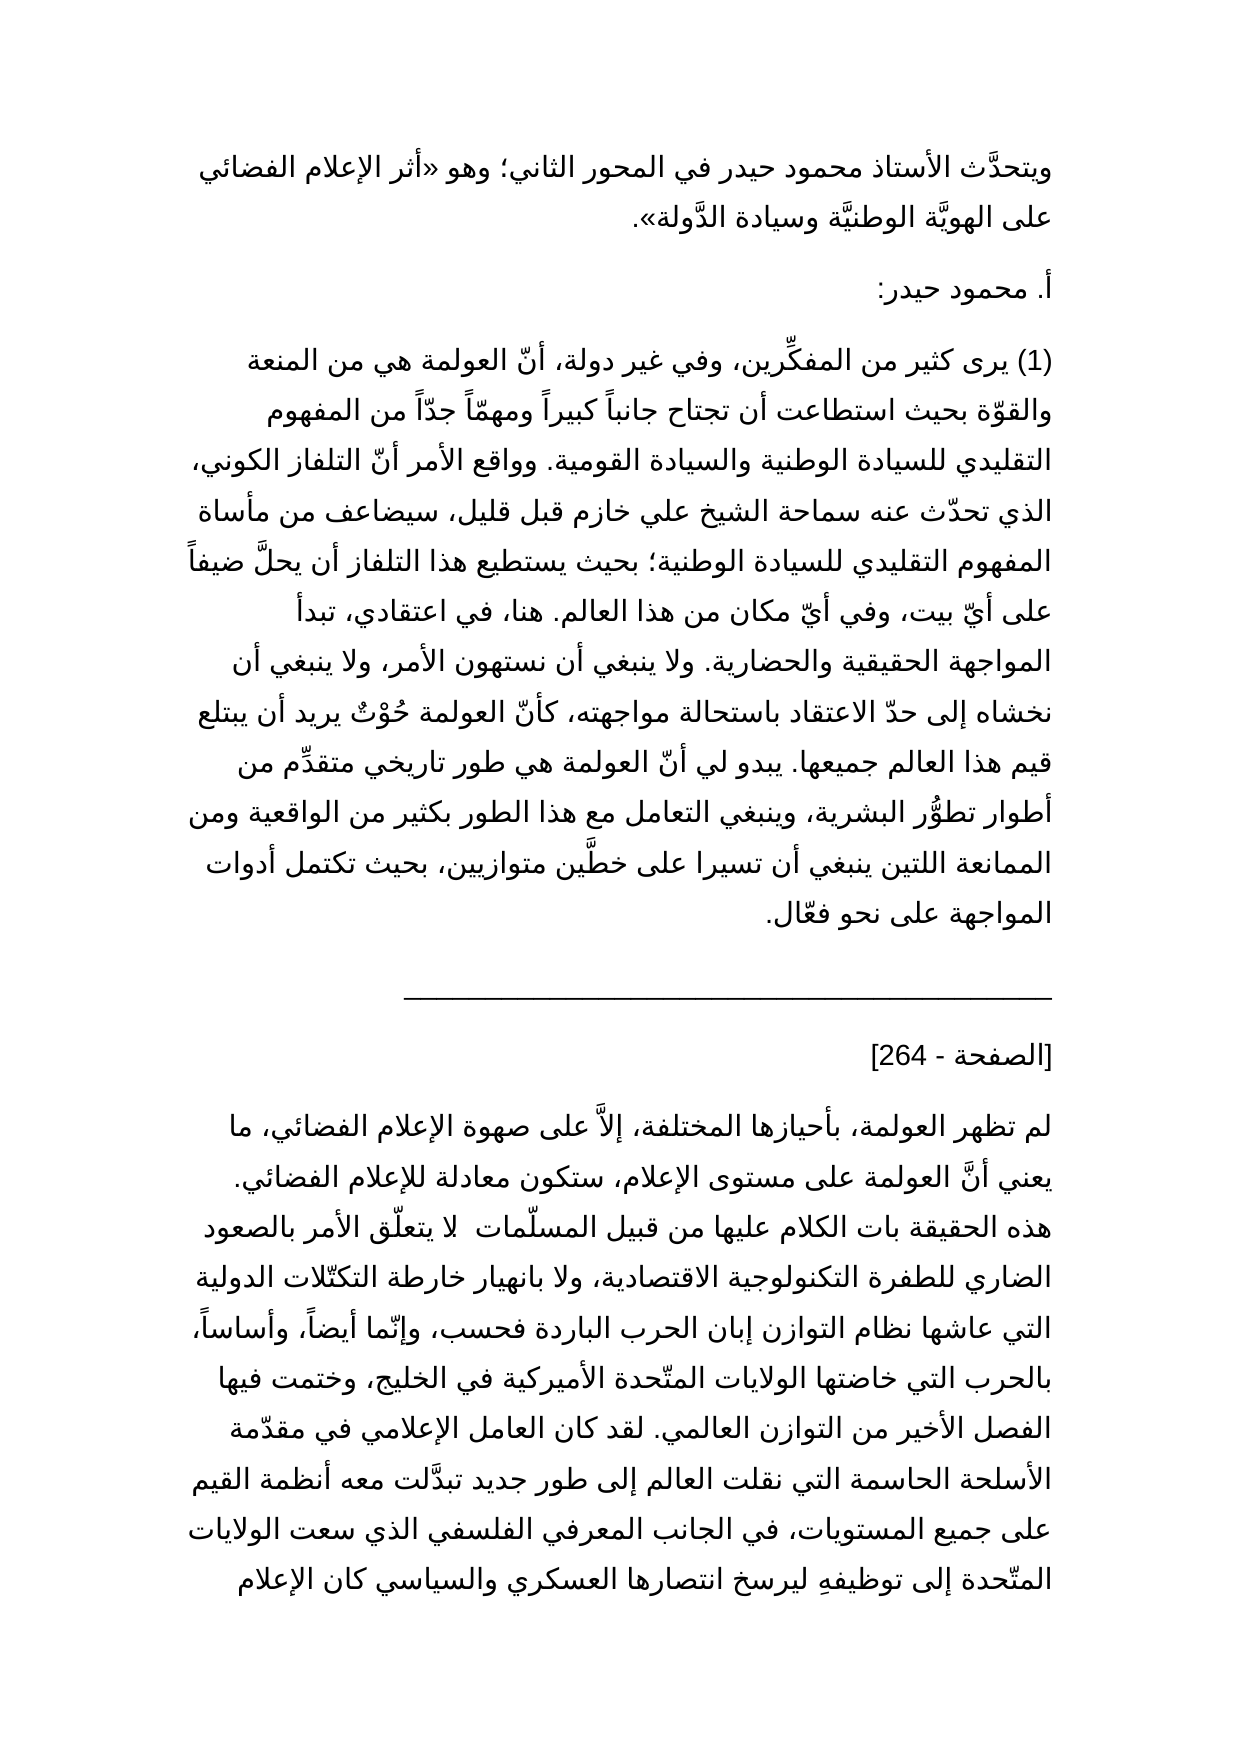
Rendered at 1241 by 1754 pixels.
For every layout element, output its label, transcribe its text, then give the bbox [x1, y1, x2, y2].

text (1) يرى كثير من المفكِّرين، وفي غير دولة، أنّ العولمة هي من المنعة والقوّة بحيث استطاعت أن تجتاح جانباً كبيراً ومهمّاً جدّاً من المفهوم التقليدي للسيادة الوطنية والسيادة القومية. وواقع الأمر أنّ التلفاز الكوني، الذي تحدّث عنه سماحة الشيخ علي خازم قبل قليل، سيضاعف من مأساة المفهوم التقليدي للسيادة الوطنية؛ بحيث يستطيع هذا التلفاز أن يحلَّ ضيفاً على أيّ بيت، وفي أيّ مكان من هذا العالم. هنا، في اعتقادي، تبدأ المواجهة الحقيقية والحضارية. ولا ينبغي أن نستهون الأمر، ولا ينبغي أن نخشاه إلى حدّ الاعتقاد باستحالة مواجهته، كأنّ العولمة حُوْتٌ يريد أن يبتلع قيم هذا العالم جميعها. يبدو لي أنّ العولمة هي طور تاريخي متقدِّم من أطوار تطوُّر البشرية، وينبغي التعامل مع هذا الطور بكثير من الواقعية ومن الممانعة اللتين ينبغي أن تسيرا على خطَّين متوازيين، بحيث تكتمل أدوات المواجهة على نحو فعّال. [187, 343, 1053, 929]
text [187, 1109, 1053, 1596]
text [الصفحة - 264] [187, 1038, 1053, 1072]
text ________________________________________ [187, 967, 1053, 1001]
text ويتحدَّث الأستاذ محمود حيدر في المحور الثاني؛ وهو «أثر الإعلام الفضائي على الهويَّة الوطنيَّة وسيادة الدَّولة». [187, 150, 1053, 234]
text أ. محمود حيدر: [187, 271, 1053, 305]
